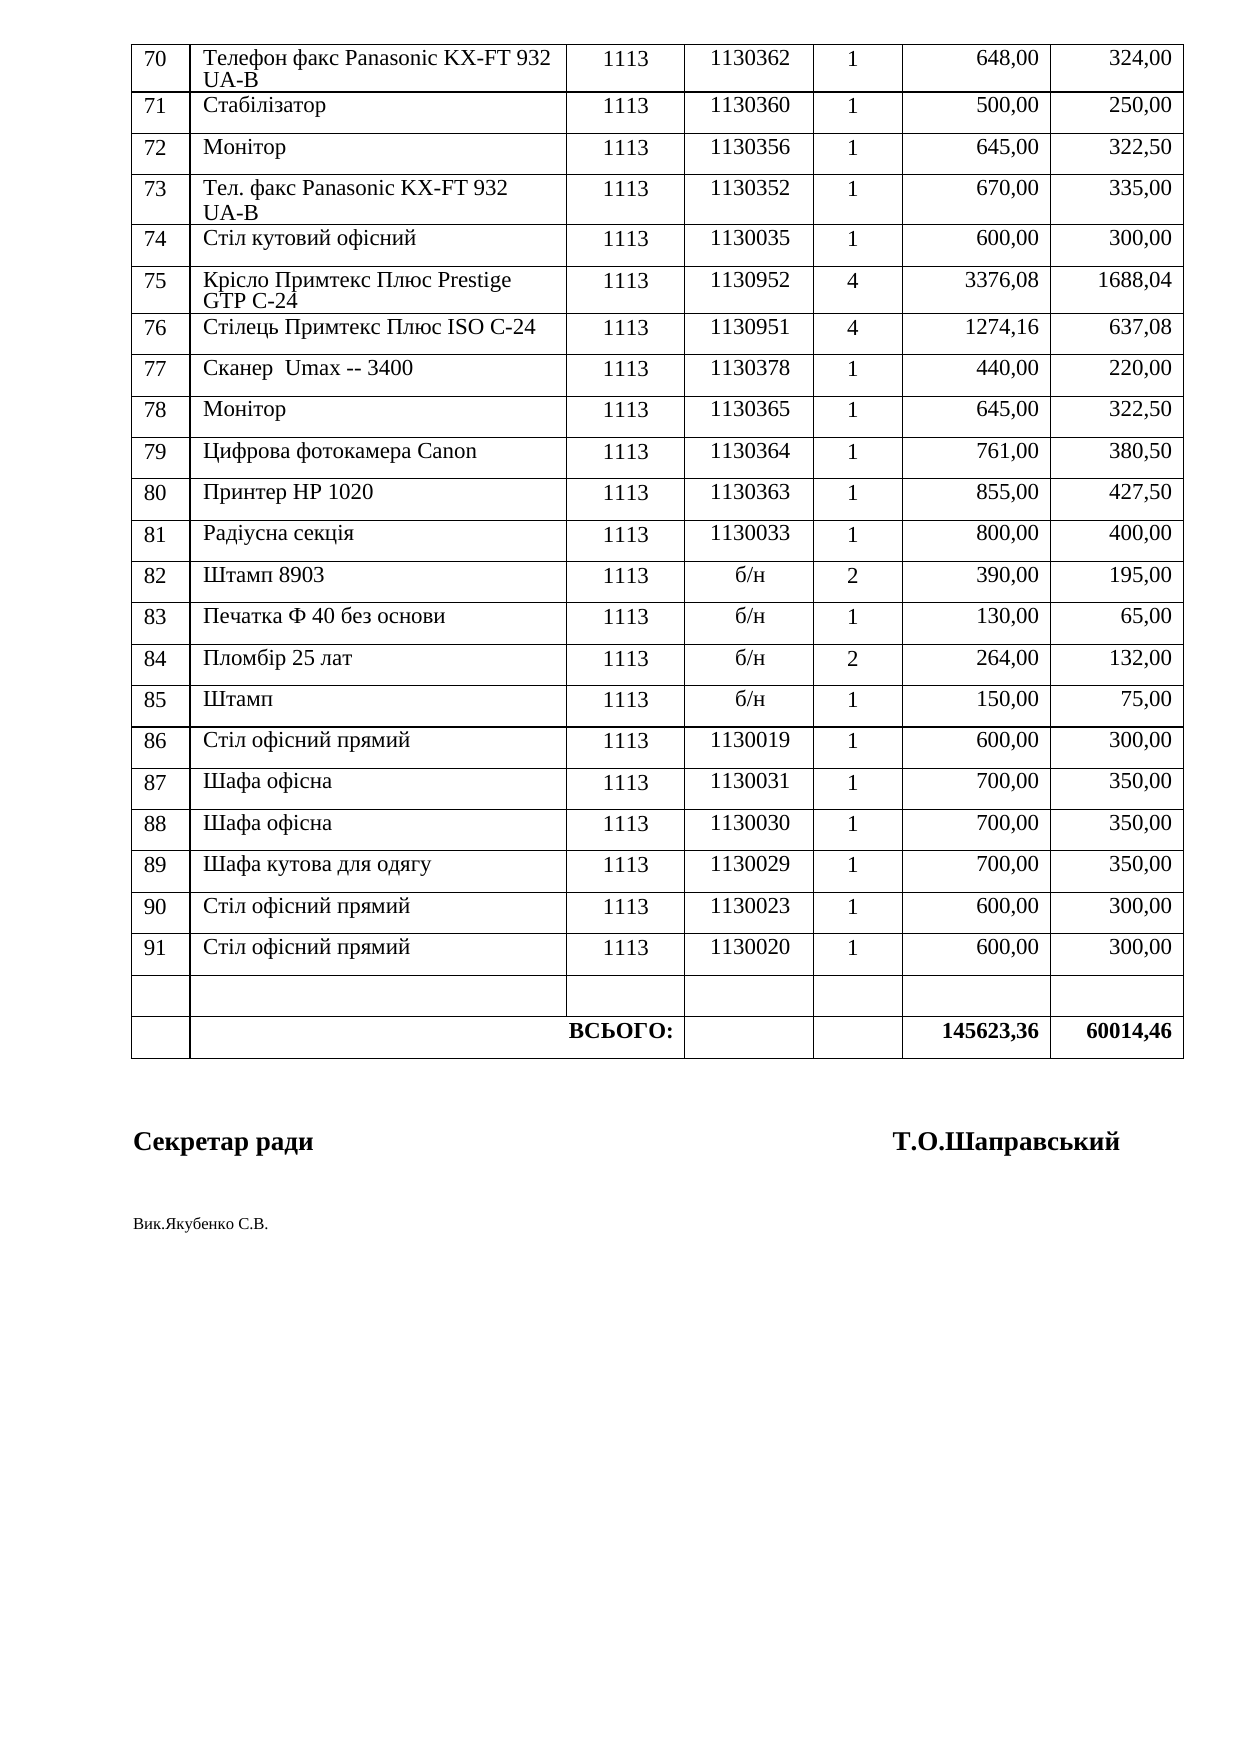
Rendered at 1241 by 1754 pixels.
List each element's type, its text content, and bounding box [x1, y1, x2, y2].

table_cell б/н [685, 686, 813, 726]
table_cell 427,50 [1051, 479, 1183, 519]
table_cell 145623,36 [903, 1017, 1050, 1057]
table_cell 1113 [567, 686, 684, 726]
table_cell 700,00 [903, 810, 1050, 850]
table_cell 300,00 [1051, 225, 1183, 266]
table_cell 83 [132, 603, 189, 644]
table_cell 300,00 [1051, 893, 1183, 933]
table_cell 1113 [567, 438, 684, 478]
table_cell 3376,08 [903, 267, 1050, 313]
table_cell 1113 [567, 645, 684, 685]
table_cell 1130030 [685, 810, 813, 850]
table_cell Цифрова фотокамера Canon [191, 438, 566, 478]
table_cell [567, 976, 684, 1016]
table_cell 80 [132, 479, 189, 519]
table_cell 88 [132, 810, 189, 850]
table_cell Стіл офісний прямий [191, 728, 566, 768]
table_cell [132, 976, 189, 1016]
table_cell 65,00 [1051, 603, 1183, 644]
table_cell [191, 976, 566, 1016]
table_cell Стіл офісний прямий [191, 934, 566, 974]
table_cell 75,00 [1051, 686, 1183, 726]
text Вик.Якубенко С.В. [133, 1214, 1181, 1233]
table_cell 1 [814, 175, 902, 224]
table_cell 85 [132, 686, 189, 726]
table_cell 195,00 [1051, 562, 1183, 602]
table_cell 1 [814, 355, 902, 396]
table_cell 761,00 [903, 438, 1050, 478]
table_cell [685, 976, 813, 1016]
table_cell Шафа офісна [191, 810, 566, 850]
table_cell Сканер Umax -- 3400 [191, 355, 566, 396]
table_cell 700,00 [903, 851, 1050, 892]
table_cell 1130035 [685, 225, 813, 266]
table_cell 78 [132, 397, 189, 437]
table_cell [1051, 976, 1183, 1016]
table_cell 300,00 [1051, 728, 1183, 768]
table_cell 800,00 [903, 521, 1050, 561]
table_cell 1113 [567, 314, 684, 354]
table_cell 324,00 [1051, 45, 1183, 91]
table_cell 645,00 [903, 134, 1050, 174]
table_cell 1113 [567, 810, 684, 850]
table_cell 350,00 [1051, 810, 1183, 850]
table_cell 1 [814, 603, 902, 644]
table_cell 71 [132, 93, 189, 133]
table_cell 70 [132, 45, 189, 91]
table_cell 1130356 [685, 134, 813, 174]
table_cell 72 [132, 134, 189, 174]
table_cell 81 [132, 521, 189, 561]
table_cell Шафа кутова для одягу [191, 851, 566, 892]
table_cell 1 [814, 686, 902, 726]
table_cell 335,00 [1051, 175, 1183, 224]
table_cell 1113 [567, 175, 684, 224]
table_cell 1130365 [685, 397, 813, 437]
table_cell 1688,04 [1051, 267, 1183, 313]
table_cell 1113 [567, 893, 684, 933]
table_cell 1113 [567, 769, 684, 809]
table_cell 400,00 [1051, 521, 1183, 561]
table_cell 1 [814, 934, 902, 974]
table_cell [685, 1017, 813, 1057]
table_cell Стабілізатор [191, 93, 566, 133]
table_cell 74 [132, 225, 189, 266]
table_cell 1130033 [685, 521, 813, 561]
table_cell 1113 [567, 134, 684, 174]
table_cell 60014,46 [1051, 1017, 1183, 1057]
table_cell 1130360 [685, 93, 813, 133]
table_cell 2 [814, 645, 902, 685]
table_cell Стіл офісний прямий [191, 893, 566, 933]
table_cell 1113 [567, 934, 684, 974]
table_cell 1113 [567, 397, 684, 437]
table_cell 87 [132, 769, 189, 809]
table_cell 1 [814, 397, 902, 437]
table_cell 1130363 [685, 479, 813, 519]
table_cell 1 [814, 479, 902, 519]
table_cell 1 [814, 438, 902, 478]
table_cell Радіусна секція [191, 521, 566, 561]
table_cell 645,00 [903, 397, 1050, 437]
table_cell 1130019 [685, 728, 813, 768]
table_cell б/н [685, 603, 813, 644]
table_cell 76 [132, 314, 189, 354]
table_cell 150,00 [903, 686, 1050, 726]
table_cell Стіл кутовий офісний [191, 225, 566, 266]
table_cell 1 [814, 728, 902, 768]
table_cell 1113 [567, 225, 684, 266]
table_cell 1 [814, 769, 902, 809]
table_cell 390,00 [903, 562, 1050, 602]
table_cell Принтер НР 1020 [191, 479, 566, 519]
table_cell 1130362 [685, 45, 813, 91]
table_cell 1130023 [685, 893, 813, 933]
table_cell 264,00 [903, 645, 1050, 685]
table_cell Монітор [191, 134, 566, 174]
table_cell 440,00 [903, 355, 1050, 396]
table_cell б/н [685, 645, 813, 685]
table_cell 637,08 [1051, 314, 1183, 354]
table_cell 1274,16 [903, 314, 1050, 354]
table_cell 1113 [567, 521, 684, 561]
table_cell 1113 [567, 562, 684, 602]
table_cell 600,00 [903, 934, 1050, 974]
table_cell 1 [814, 45, 902, 91]
table_cell Штамп 8903 [191, 562, 566, 602]
table_cell 220,00 [1051, 355, 1183, 396]
table_cell 1113 [567, 93, 684, 133]
table_cell 84 [132, 645, 189, 685]
table_cell 350,00 [1051, 851, 1183, 892]
table_cell 1130378 [685, 355, 813, 396]
table_cell 89 [132, 851, 189, 892]
table_cell Крісло Примтекс Плюс Prestige GTP C-24 [191, 267, 566, 313]
table_cell 2 [814, 562, 902, 602]
table_cell Печатка Ф 40 без основи [191, 603, 566, 644]
table_cell 132,00 [1051, 645, 1183, 685]
table_cell 670,00 [903, 175, 1050, 224]
table_cell 4 [814, 267, 902, 313]
table_cell [903, 976, 1050, 1016]
table_cell 1130029 [685, 851, 813, 892]
table_cell 1130952 [685, 267, 813, 313]
table_cell 1130951 [685, 314, 813, 354]
table_cell 600,00 [903, 225, 1050, 266]
table_cell 1 [814, 810, 902, 850]
table_cell 1130364 [685, 438, 813, 478]
table_cell 380,50 [1051, 438, 1183, 478]
table_cell 1113 [567, 45, 684, 91]
table_cell 250,00 [1051, 93, 1183, 133]
table_cell ВСЬОГО: [191, 1017, 684, 1057]
table_cell 1130031 [685, 769, 813, 809]
table_cell Стілець Примтекс Плюс ISO С-24 [191, 314, 566, 354]
table_cell 91 [132, 934, 189, 974]
table_cell 79 [132, 438, 189, 478]
table_cell 322,50 [1051, 134, 1183, 174]
table_cell Шафа офісна [191, 769, 566, 809]
table_cell [132, 1017, 189, 1057]
table_cell Телефон факс Panasonic KX-FT 932 UA-B [191, 45, 566, 91]
table_cell 1 [814, 134, 902, 174]
table_cell 648,00 [903, 45, 1050, 91]
table_cell б/н [685, 562, 813, 602]
table_cell 855,00 [903, 479, 1050, 519]
table_cell Монітор [191, 397, 566, 437]
table_cell 82 [132, 562, 189, 602]
table_cell Штамп [191, 686, 566, 726]
table_cell 1113 [567, 355, 684, 396]
table_cell 500,00 [903, 93, 1050, 133]
table_cell 1130352 [685, 175, 813, 224]
table_cell 4 [814, 314, 902, 354]
table_cell 600,00 [903, 893, 1050, 933]
table_cell 1113 [567, 728, 684, 768]
table_cell 77 [132, 355, 189, 396]
table_cell 300,00 [1051, 934, 1183, 974]
table_cell Тел. факс Panasonic KX-FT 932 UA-B [191, 175, 566, 224]
table_cell 1 [814, 851, 902, 892]
table_cell 1 [814, 893, 902, 933]
table_cell 350,00 [1051, 769, 1183, 809]
table_cell 1 [814, 521, 902, 561]
table_cell 73 [132, 175, 189, 224]
table_cell Пломбір 25 лат [191, 645, 566, 685]
table_cell 1113 [567, 603, 684, 644]
table_cell 1113 [567, 479, 684, 519]
table_cell 600,00 [903, 728, 1050, 768]
table_cell 1130020 [685, 934, 813, 974]
table_cell 1113 [567, 267, 684, 313]
table_cell 1113 [567, 851, 684, 892]
table_cell 90 [132, 893, 189, 933]
table_cell [814, 976, 902, 1016]
table_cell [814, 1017, 902, 1057]
table_cell 130,00 [903, 603, 1050, 644]
table_cell 1 [814, 225, 902, 266]
table_cell 1 [814, 93, 902, 133]
table_cell 75 [132, 267, 189, 313]
text Секретар ради Т.О.Шаправський [133, 1126, 1181, 1157]
table_cell 322,50 [1051, 397, 1183, 437]
table_cell 86 [132, 728, 189, 768]
table_cell 700,00 [903, 769, 1050, 809]
